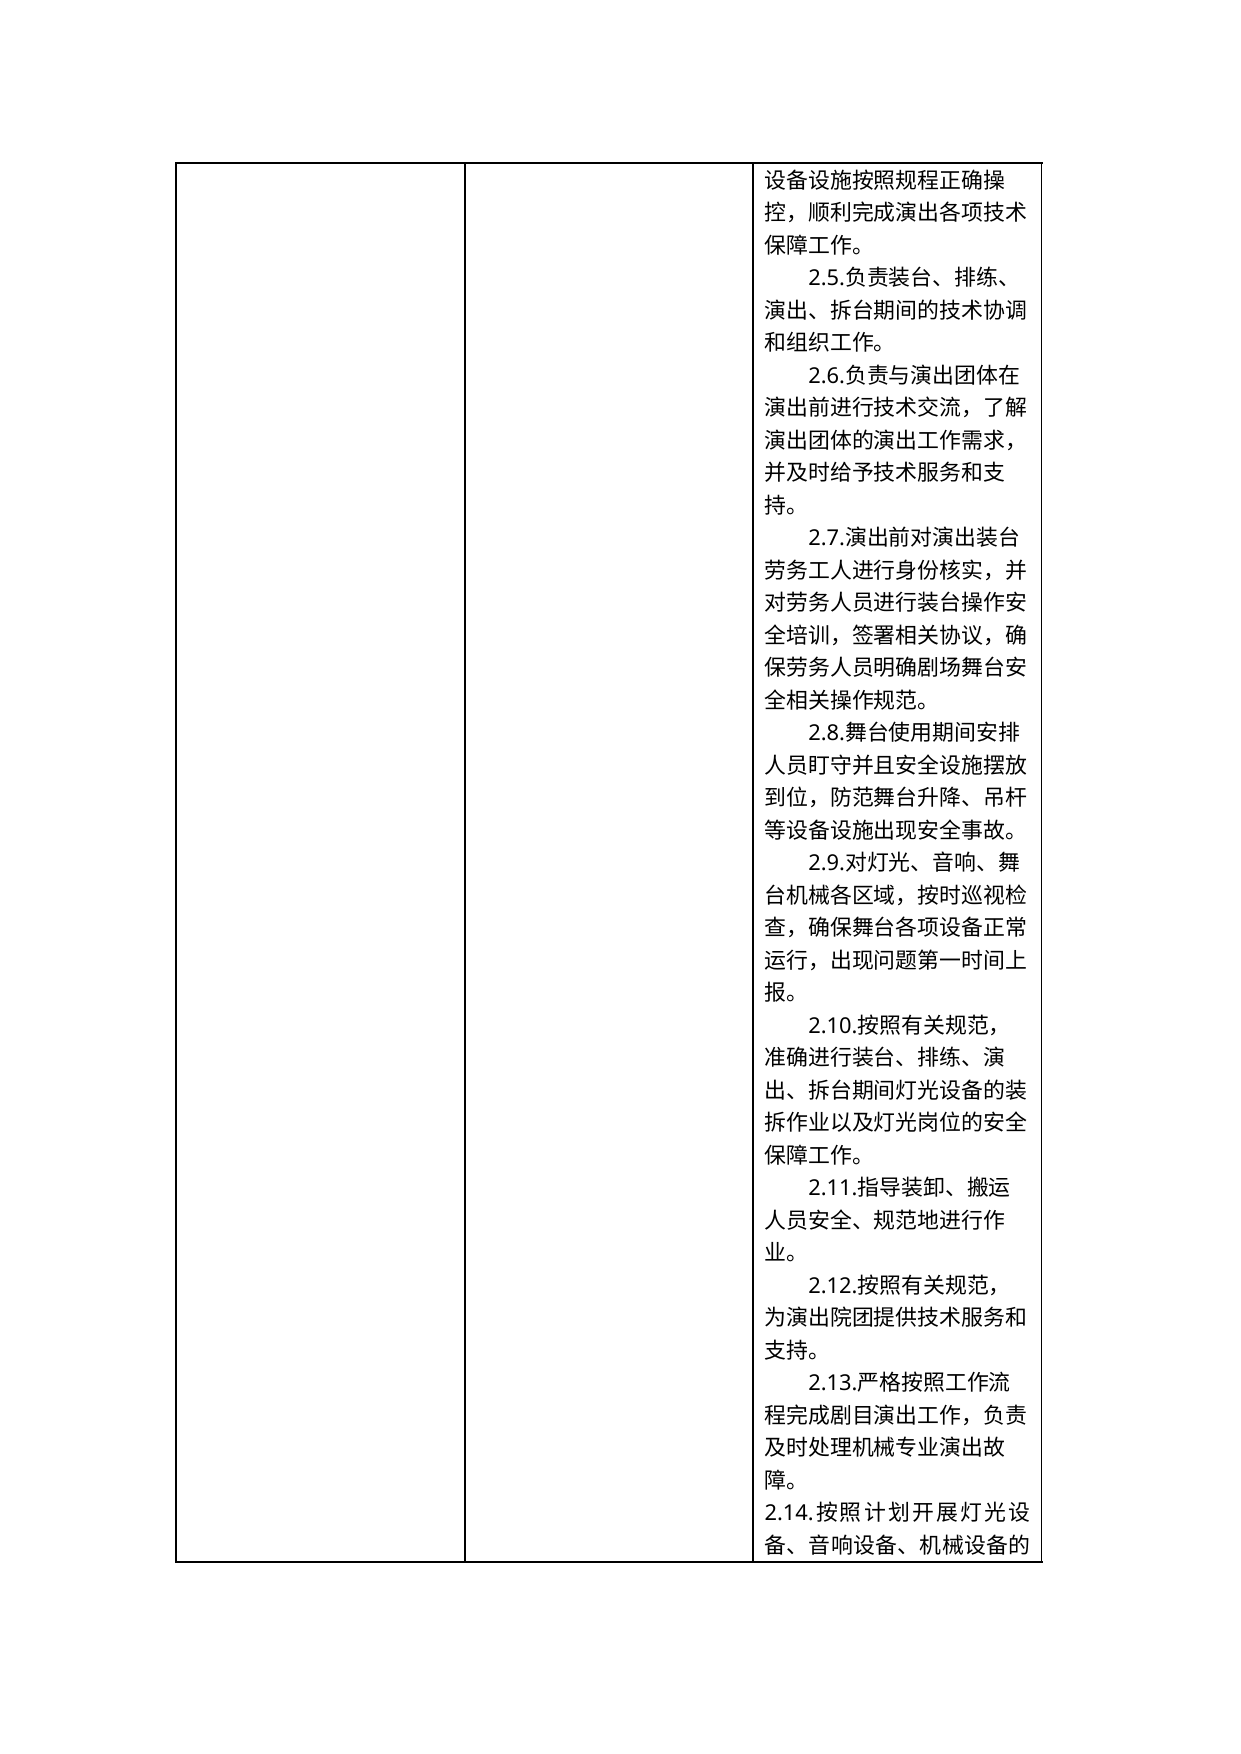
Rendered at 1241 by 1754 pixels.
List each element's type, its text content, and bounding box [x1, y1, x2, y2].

table_cell ★ [466, 164, 752, 1561]
table_cell 1 [177, 164, 464, 1561]
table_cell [754, 164, 1041, 1561]
